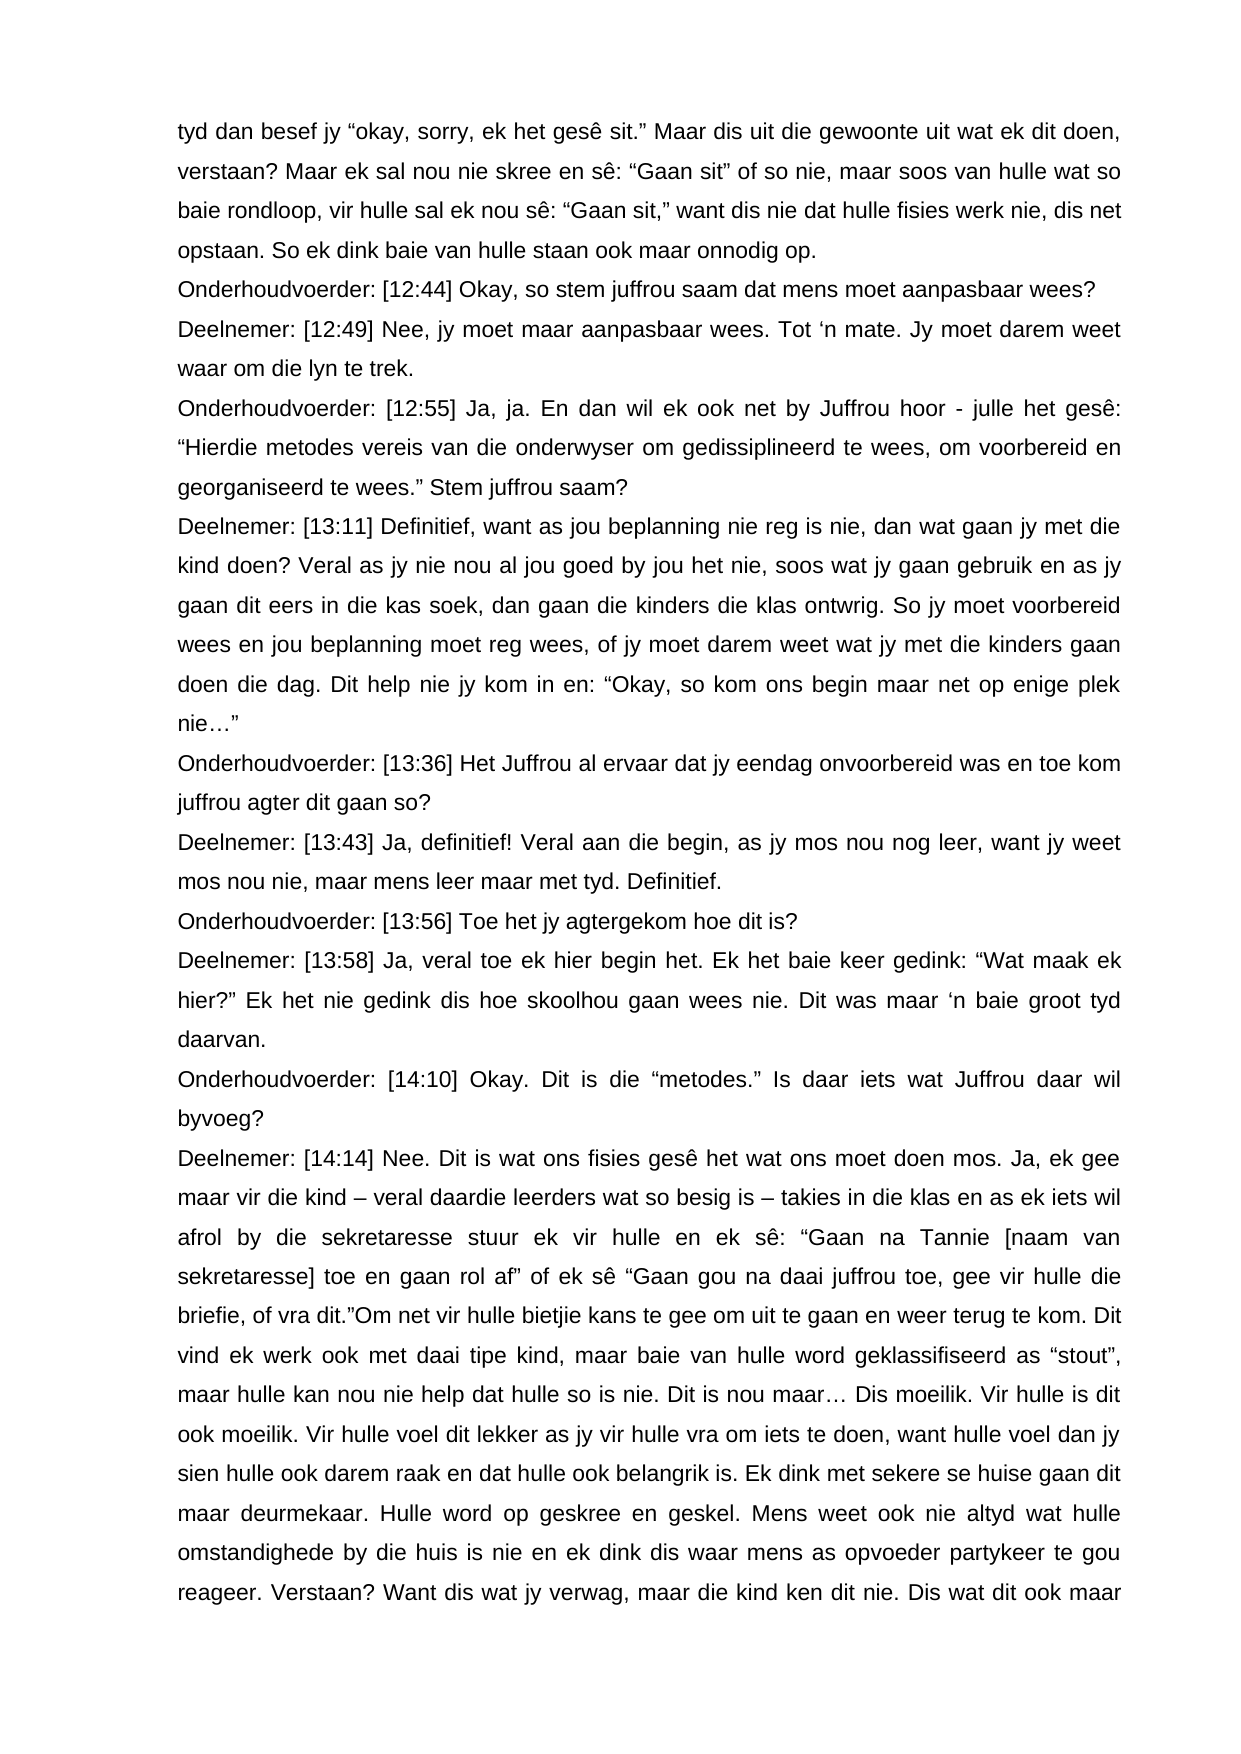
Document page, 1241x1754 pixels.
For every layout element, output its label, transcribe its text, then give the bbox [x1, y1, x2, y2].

text Onderhoudvoerder: [14:10] Okay. Dit is die “metodes.” Is daar iets wat Juffrou daar wil byvoeg? [177, 1066, 1122, 1131]
text Onderhoudvoerder: [12:55] Ja, ja. En dan wil ek ook net by Juffrou hoor - julle het gesê: “Hierdie metodes vereis van die onderwyser om gedissiplineerd te wees, om voorbereid en georganiseerd te wees.” Stem juffrou saam? [177, 394, 1122, 500]
text Onderhoudvoerder: [12:44] Okay, so stem juffrou saam dat mens moet aanpasbaar wees? [177, 276, 1122, 302]
text Onderhoudvoerder: [13:56] Toe het jy agtergekom hoe dit is? [177, 908, 1122, 934]
text Deelnemer: [12:49] Nee, jy moet maar aanpasbaar wees. Tot ‘n mate. Jy moet darem weet waar om die lyn te trek. [177, 316, 1122, 381]
text Deelnemer: [13:11] Definitief, want as jou beplanning nie reg is nie, dan wat gaan jy met die kind doen? Veral as jy nie nou al jou goed by jou het nie, soos wat jy gaan gebruik en as jy gaan dit eers in die kas soek, dan gaan die kinders die klas ontwrig. So jy moet voorbereid wees en jou beplanning moet reg wees, of jy moet darem weet wat jy met die kinders gaan doen die dag. Dit help nie jy kom in en: “Okay, so kom ons begin maar net op enige plek nie…” [177, 513, 1122, 737]
text Onderhoudvoerder: [13:36] Het Juffrou al ervaar dat jy eendag onvoorbereid was en toe kom juffrou agter dit gaan so? [177, 750, 1122, 816]
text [177, 118, 1122, 263]
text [177, 1144, 1122, 1605]
text Deelnemer: [13:58] Ja, veral toe ek hier begin het. Ek het baie keer gedink: “Wat maak ek hier?” Ek het nie gedink dis hoe skoolhou gaan wees nie. Dit was maar ‘n baie groot tyd daarvan. [177, 947, 1122, 1052]
text Deelnemer: [13:43] Ja, definitief! Veral aan die begin, as jy mos nou nog leer, want jy weet mos nou nie, maar mens leer maar met tyd. Definitief. [177, 829, 1122, 894]
